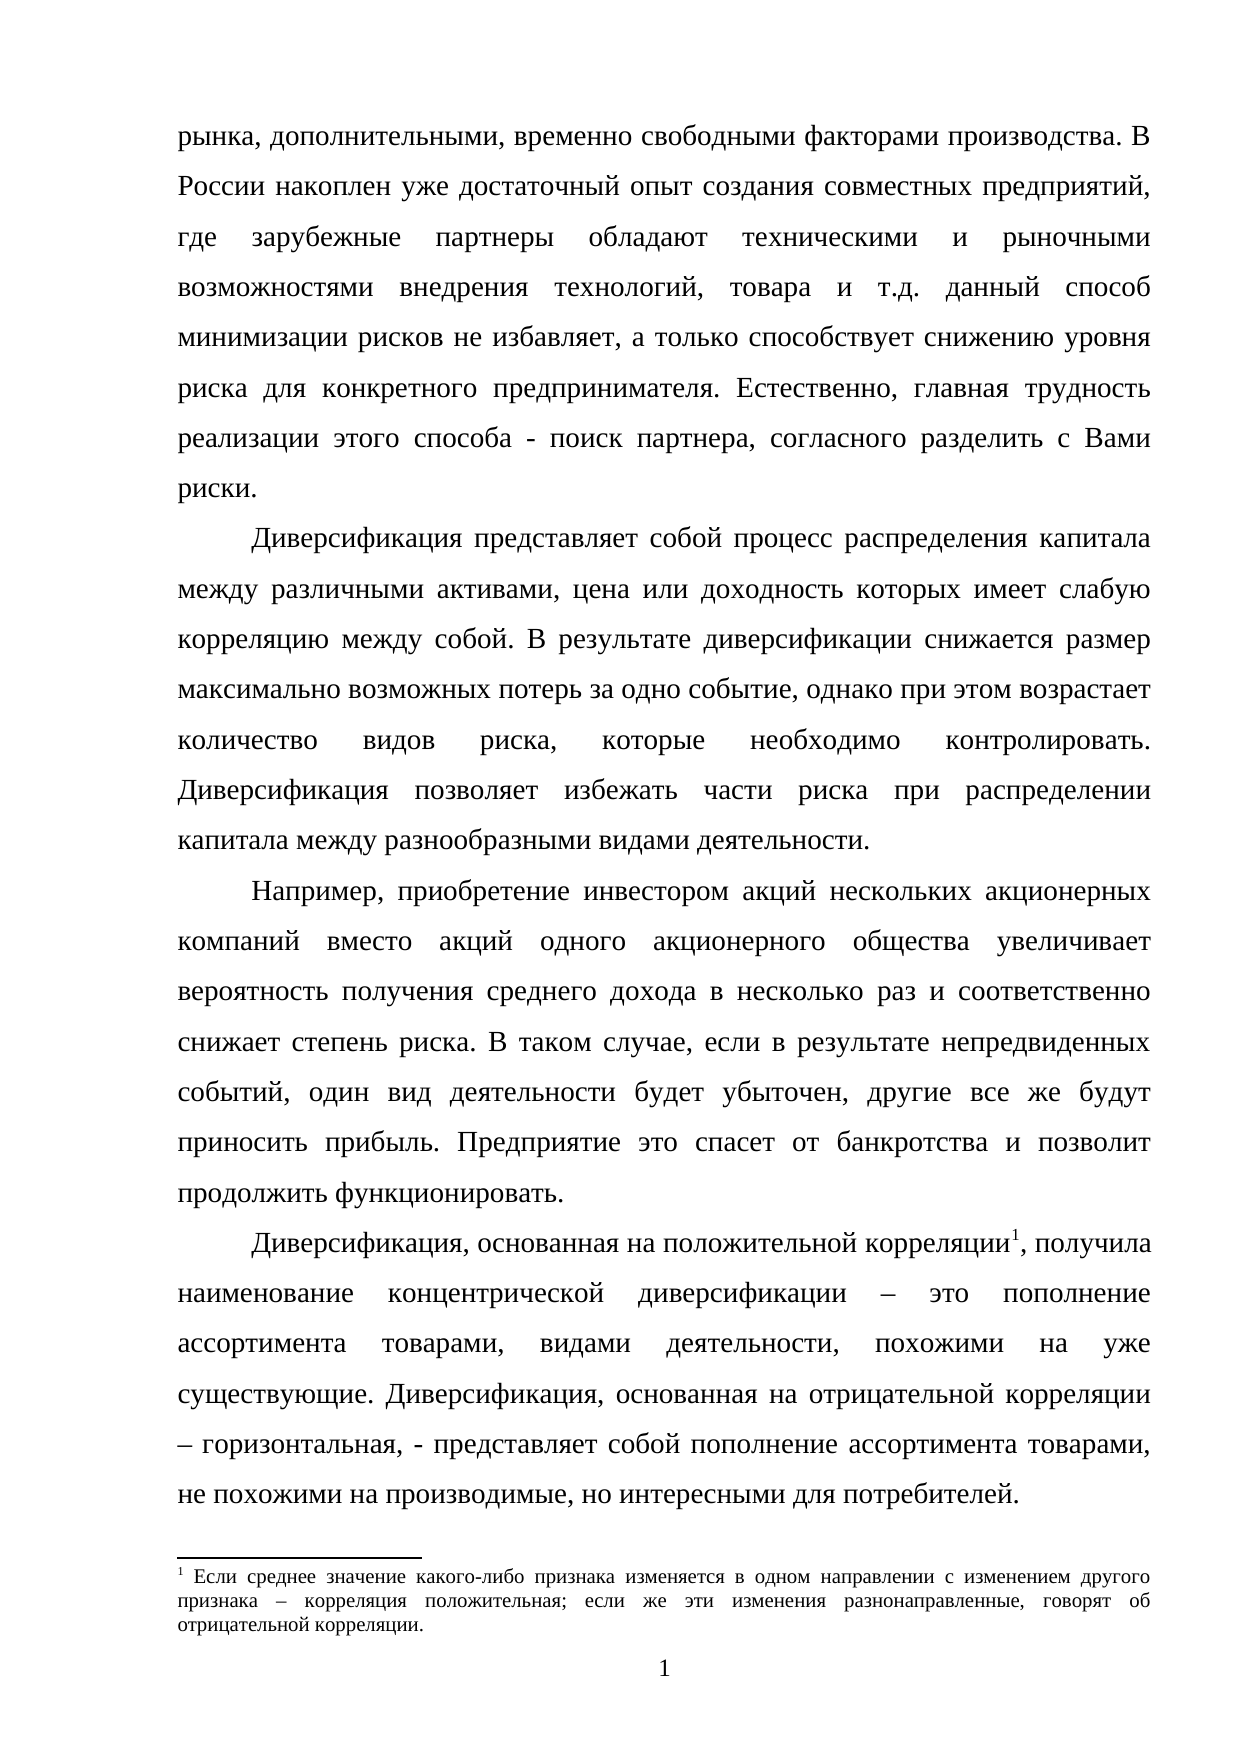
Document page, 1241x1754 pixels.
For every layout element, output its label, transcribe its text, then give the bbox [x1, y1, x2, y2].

text Диверсификация представляет собой процесс распределения капитала между различными активами, цена или доходность которых имеет слабую корреляцию между собой. В результате диверсификации снижается размер максимально возможных потерь за одно событие, однако при этом возрастает количество видов риска, которые необходимо контролировать. Диверсификация позволяет избежать части риска при распределении капитала между разнообразными видами деятельности. [177, 521, 1152, 856]
text Например, приобретение инвестором акций нескольких акционерных компаний вместо акций одного акционерного общества увеличивает вероятность получения среднего дохода в несколько раз и соответственно снижает степень риска. В таком случае, если в результате непредвиденных событий, один вид деятельности будет убыточен, другие все же будут приносить прибыль. Предприятие это спасет от банкротства и позволит продолжить функционировать. [177, 873, 1152, 1208]
text Диверсификация, основанная на положительной корреляции, получила наименование концентрической диверсификации – это пополнение ассортимента товарами, видами деятельности, похожими на уже существующие. Диверсификация, основанная на отрицательной корреляции – горизонтальная, - представляет собой пополнение ассортимента товарами, не похожими на производимые, но интересными для потребителей. [177, 1225, 1152, 1510]
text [177, 118, 1152, 504]
